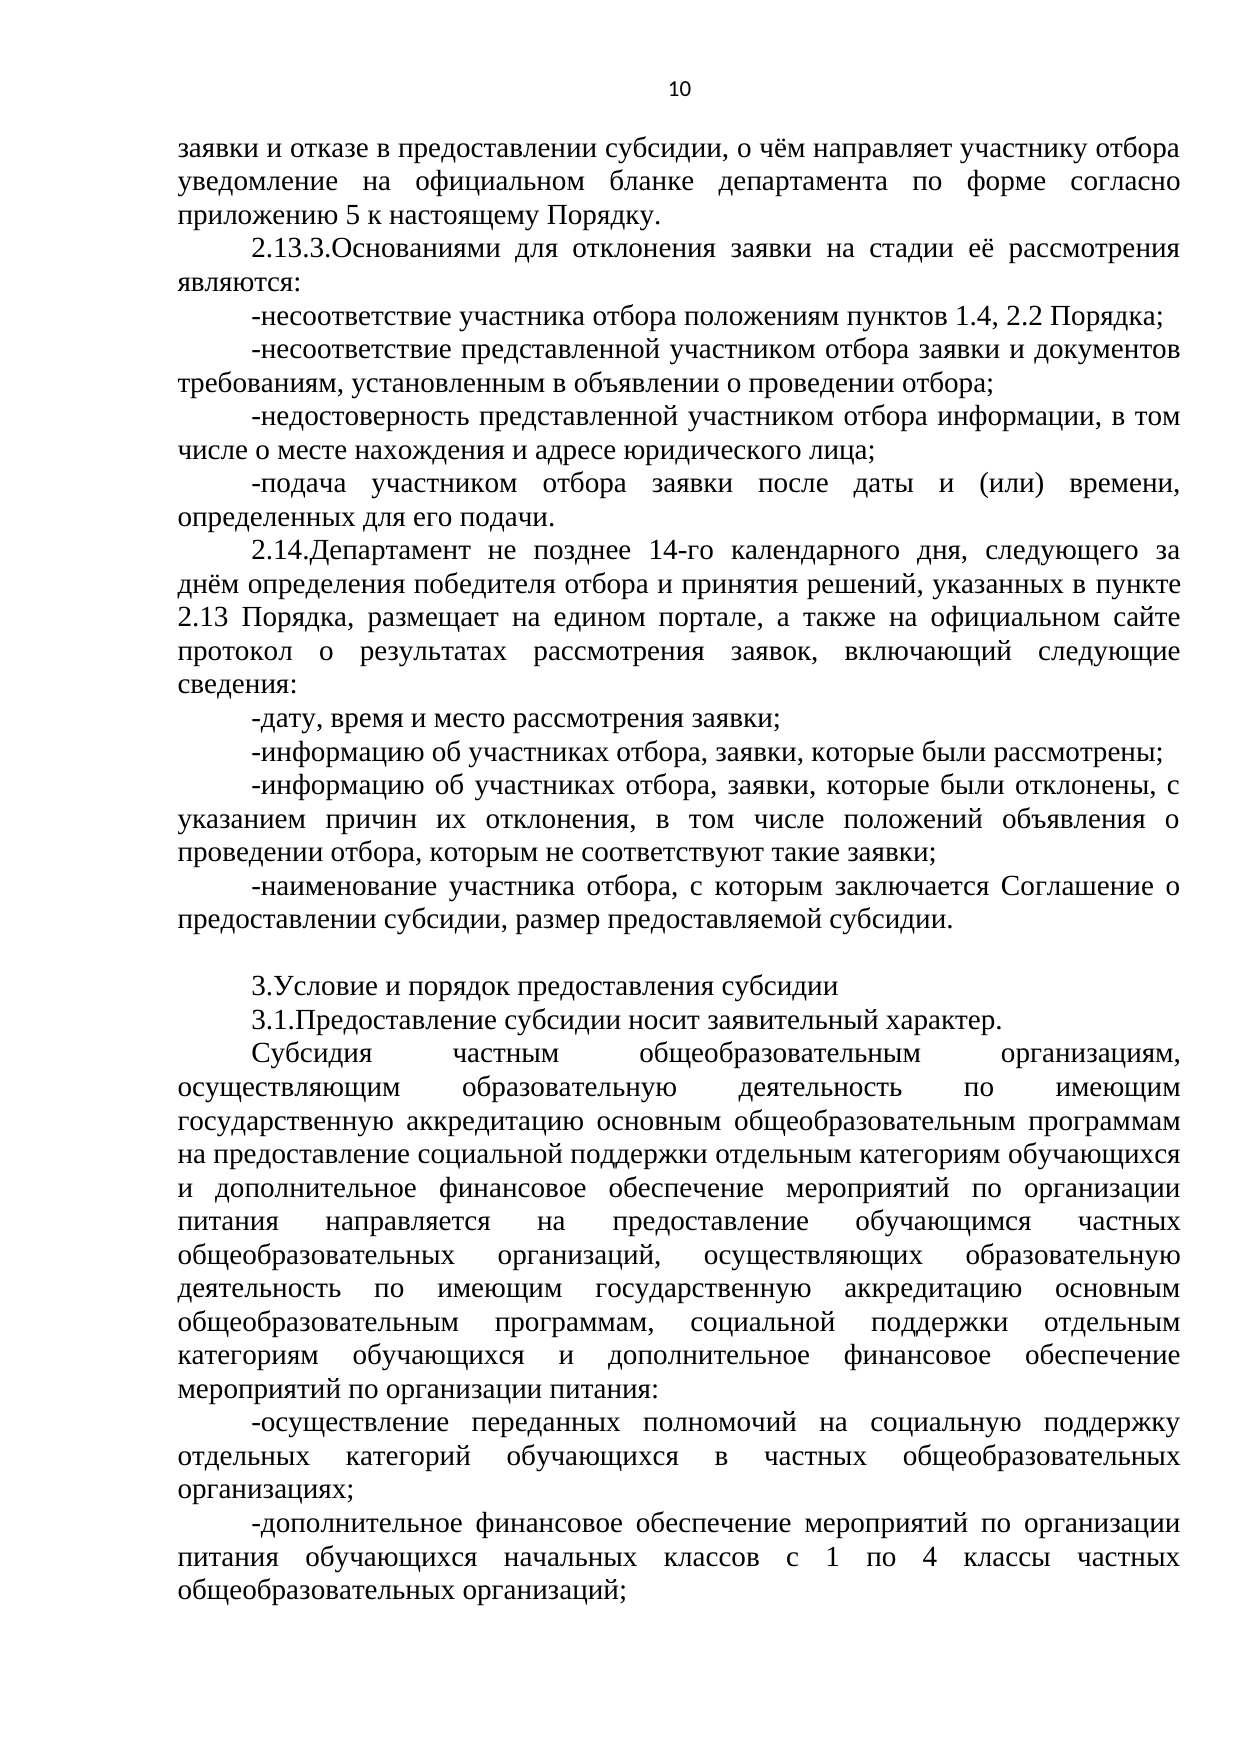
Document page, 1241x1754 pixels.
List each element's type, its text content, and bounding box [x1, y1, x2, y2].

text -информацию об участниках отбора, заявки, которые были отклонены, с указанием причин их отклонения, в том числе положений объявления о проведении отбора, которым не соответствуют такие заявки; [177, 767, 1181, 868]
text 2.14.Департамент не позднее 14-го календарного дня, следующего за днём определения победителя отбора и принятия решений, указанных в пункте 2.13 Порядка, размещает на едином портале, а также на официальном сайте протокол о результатах рассмотрения заявок, включающий следующие сведения: [177, 532, 1181, 700]
text -наименование участника отбора, с которым заключается Соглашение о предоставлении субсидии, размер предоставляемой субсидии. [177, 868, 1181, 935]
text -информацию об участниках отбора, заявки, которые были рассмотрены; [177, 734, 1181, 767]
text 2.13.3.Основаниями для отклонения заявки на стадии её рассмотрения являются: [177, 231, 1181, 298]
text -дату, время и место рассмотрения заявки; [177, 700, 1181, 734]
text -несоответствие участника отбора положениям пунктов 1.4, 2.2 Порядка; [177, 298, 1181, 331]
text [177, 130, 1181, 231]
text Субсидия частным общеобразовательным организациям, осуществляющим образовательную деятельность по имеющим государственную аккредитацию основным общеобразовательным программам на предоставление социальной поддержки отдельным категориям обучающихся и дополнительное финансовое обеспечение мероприятий по организации питания направляется на предоставление обучающимся частных общеобразовательных организаций, осуществляющих образовательную деятельность по имеющим государственную аккредитацию основным общеобразовательным программам, социальной поддержки отдельным категориям обучающихся и дополнительное финансовое обеспечение мероприятий по организации питания: [177, 1036, 1181, 1404]
text 3.1.Предоставление субсидии носит заявительный характер. [177, 1002, 1181, 1036]
text -осуществление переданных полномочий на социальную поддержку отдельных категорий обучающихся в частных общеобразовательных организациях; [177, 1404, 1181, 1505]
text 3.Условие и порядок предоставления субсидии [177, 968, 1181, 1002]
text -дополнительное финансовое обеспечение мероприятий по организации питания обучающихся начальных классов с 1 по 4 классы частных общеобразовательных организаций; [177, 1505, 1181, 1606]
text -недостоверность представленной участником отбора информации, в том числе о месте нахождения и адресе юридического лица; [177, 398, 1181, 465]
text -несоответствие представленной участником отбора заявки и документов требованиям, установленным в объявлении о проведении отбора; [177, 331, 1181, 398]
text -подача участником отбора заявки после даты и (или) времени, определенных для его подачи. [177, 465, 1181, 532]
